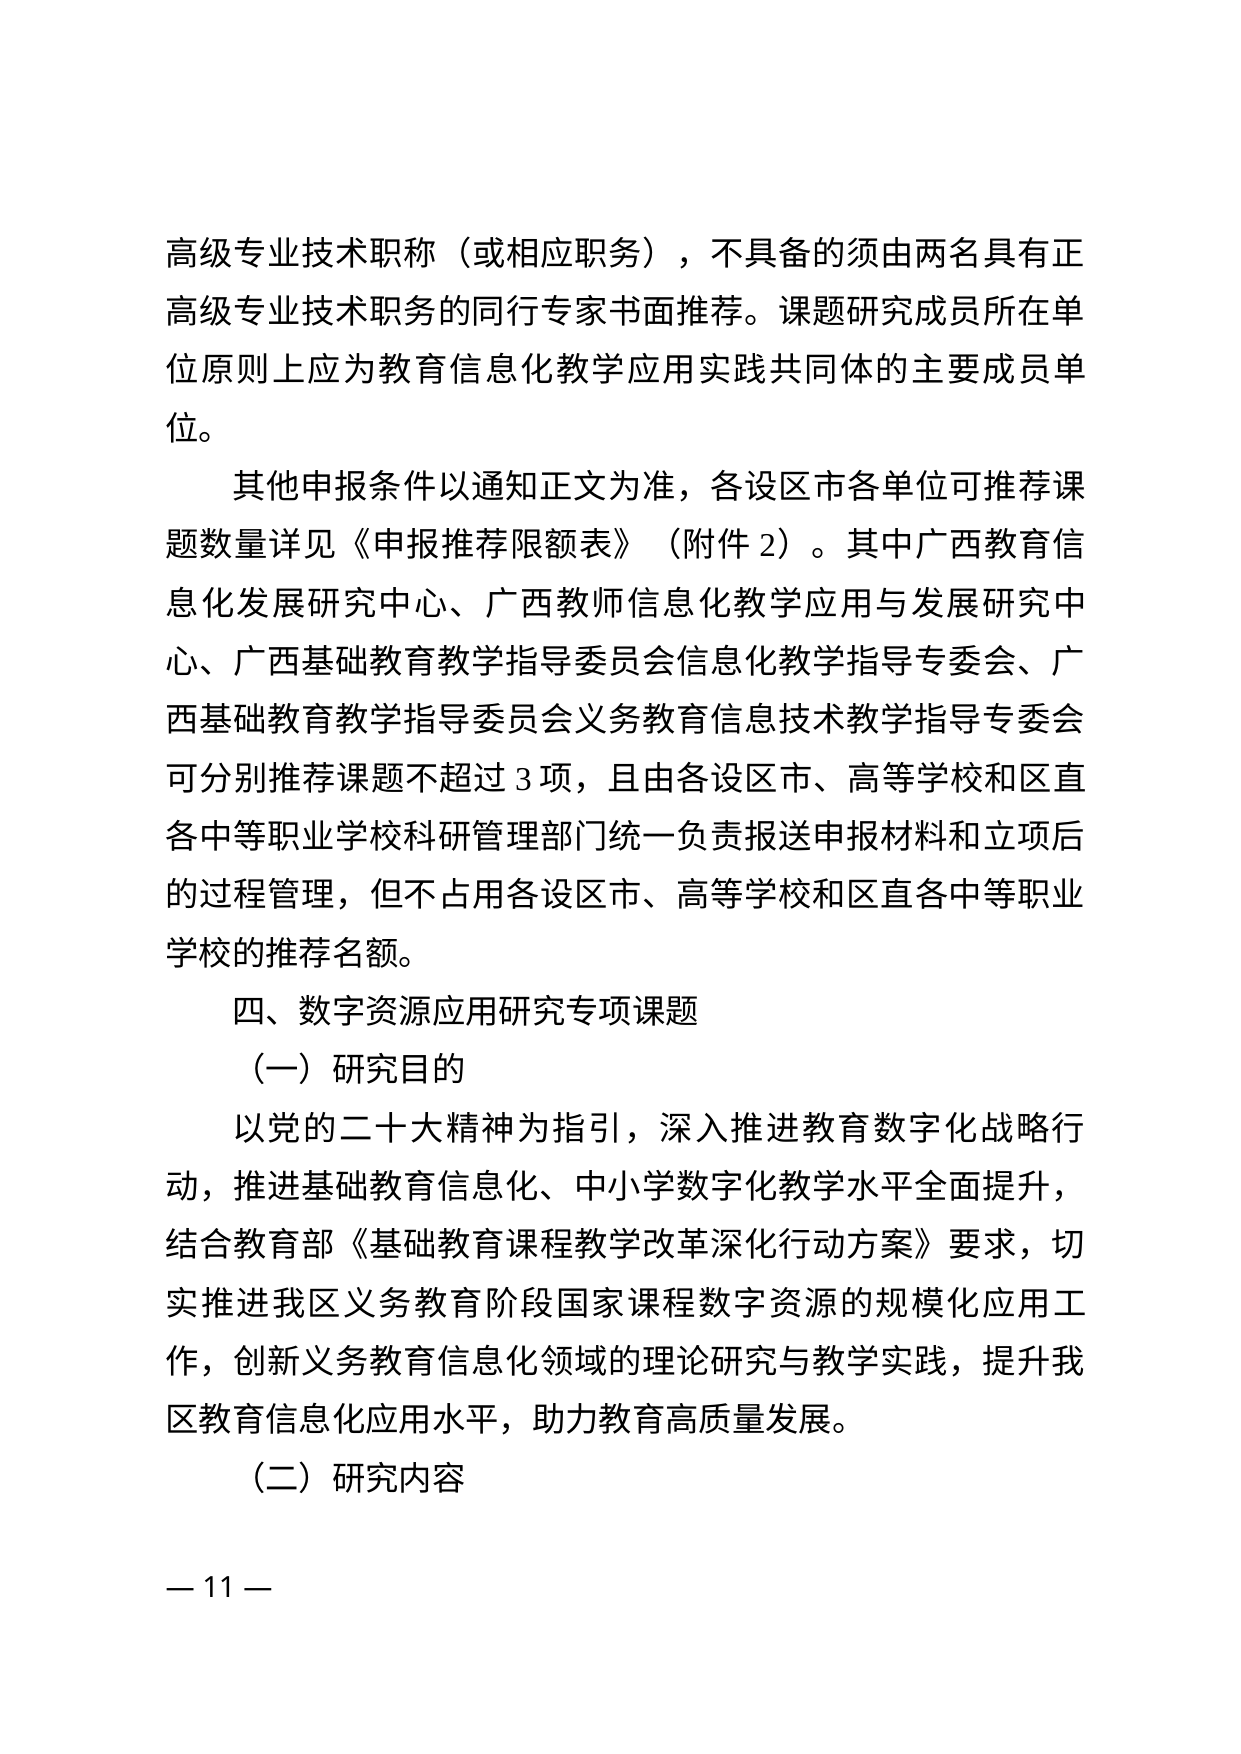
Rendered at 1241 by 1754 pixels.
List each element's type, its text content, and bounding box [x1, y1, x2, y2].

list （二）研究内容 [165, 1443, 1087, 1502]
list 以党的二十大精神为指引，深入推进教育数字化战略行动，推进基础教育信息化、中小学数字化教学水平全面提升，结合教育部《基础教育课程教学改革深化行动方案》要求，切实推进我区义务教育阶段国家课程数字资源的规模化应用工作，创新义务教育信息化领域的理论研究与教学实践，提升我区教育信息化应用水平，助力教育高质量发展。 [165, 1093, 1087, 1443]
text 其他申报条件以通知正文为准，各设区市各单位可推荐课题数量详见《申报推荐限额表》（附件2）。其中广西教育信息化发展研究中心、广西教师信息化教学应用与发展研究中心、广西基础教育教学指导委员会信息化教学指导专委会、广西基础教育教学指导委员会义务教育信息技术教学指导专委会可分别推荐课题不超过3项，且由各设区市、高等学校和区直各中等职业学校科研管理部门统一负责报送申报材料和立项后的过程管理，但不占用各设区市、高等学校和区直各中等职业学校的推荐名额。 [165, 452, 1087, 977]
text 四、数字资源应用研究专项课题 [165, 977, 1087, 1035]
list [165, 218, 1087, 452]
list （一）研究目的 [165, 1035, 1087, 1093]
